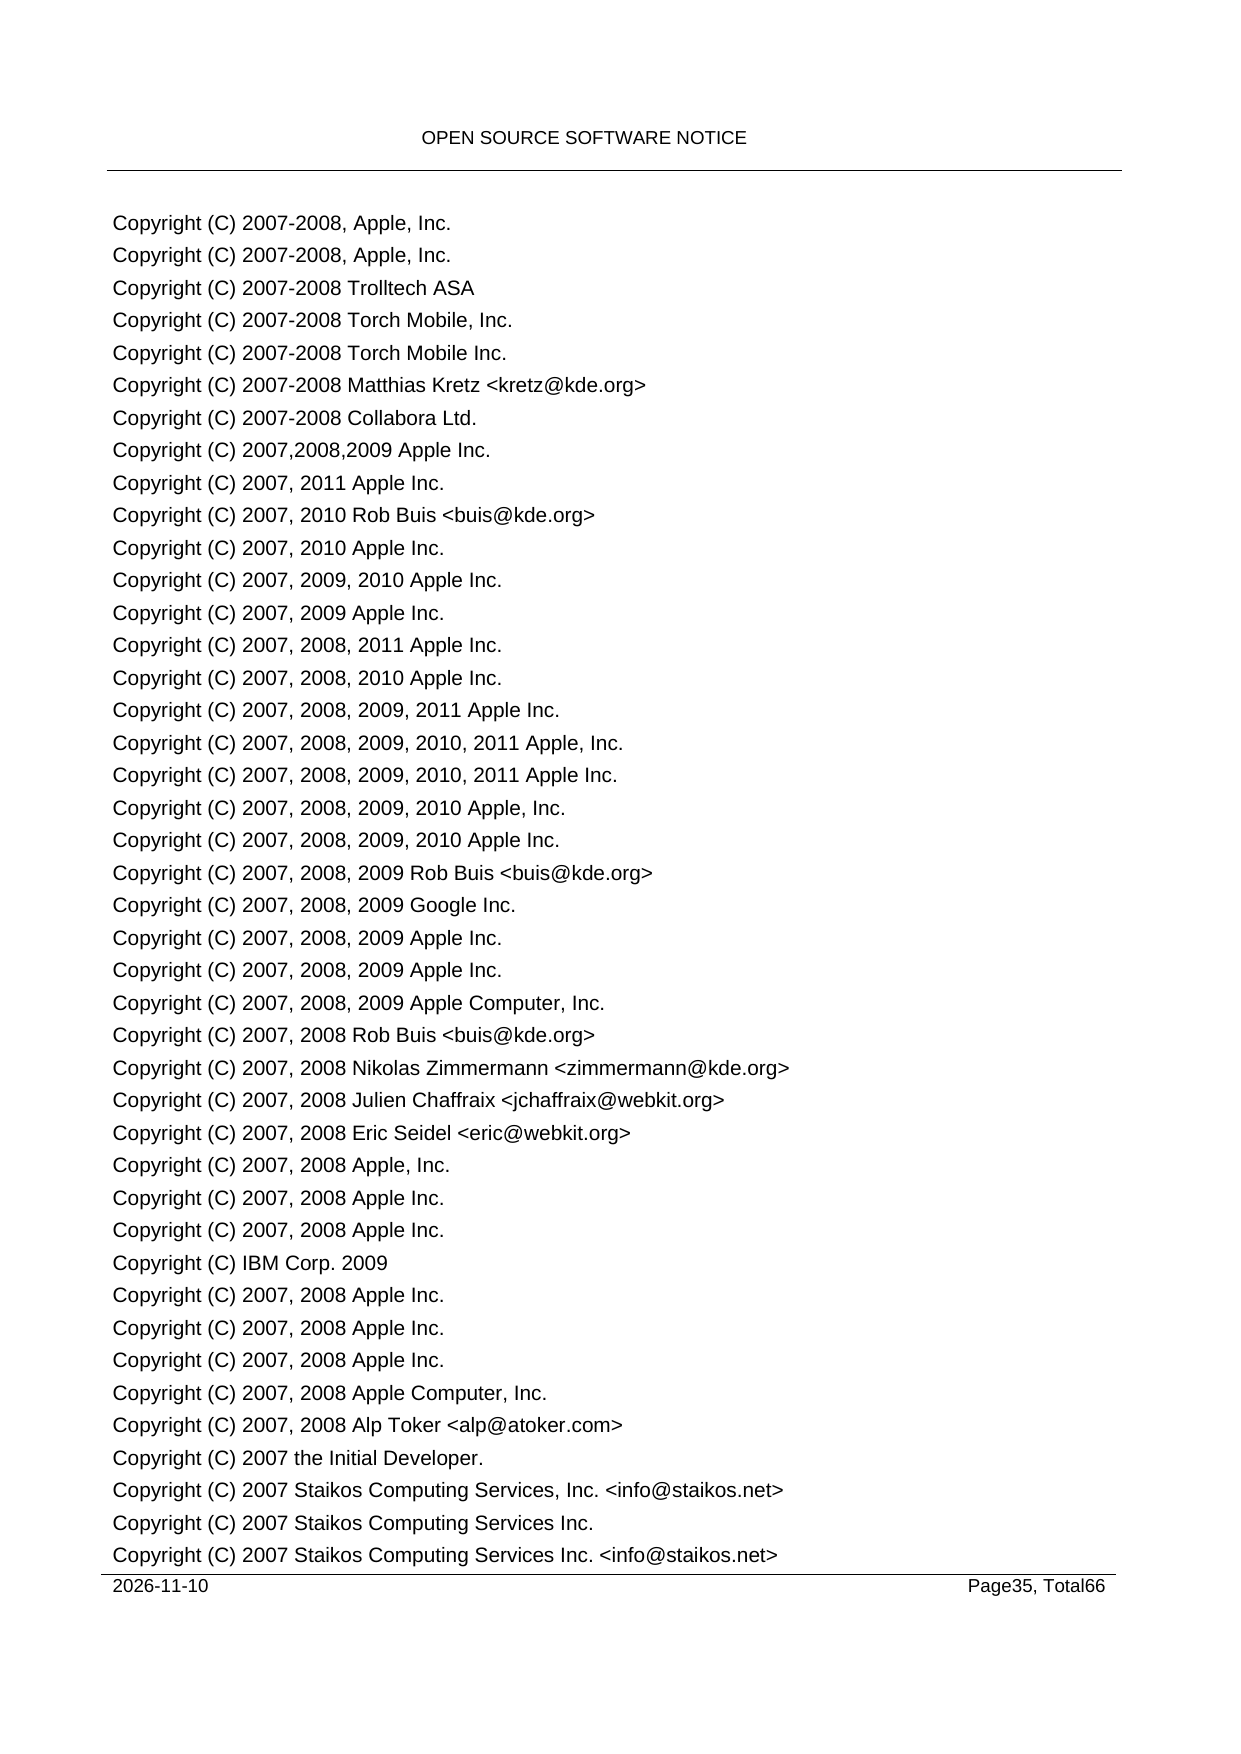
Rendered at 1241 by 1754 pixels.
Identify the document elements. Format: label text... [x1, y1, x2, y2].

text Copyright (C) 2007, 2008, 2009 Apple Inc. [112, 954, 1128, 986]
text Copyright (C) 2007, 2009, 2010 Apple Inc. [112, 564, 1128, 596]
text Copyright (C) 2007, 2010 Rob Buis <buis@kde.org> [112, 499, 1128, 531]
text Copyright (C) 2007, 2008 Apple Inc. [112, 1311, 1128, 1344]
text Copyright (C) 2007 Staikos Computing Services, Inc. <info@staikos.net> [112, 1474, 1128, 1506]
text Copyright (C) 2007, 2008, 2009 Google Inc. [112, 889, 1128, 921]
text Copyright (C) 2007, 2008 Julien Chaffraix <jchaffraix@webkit.org> [112, 1084, 1128, 1116]
text Copyright (C) 2007, 2009 Apple Inc. [112, 596, 1128, 629]
text Copyright (C) 2007-2008, Apple, Inc. [112, 206, 1128, 239]
text Copyright (C) 2007, 2008, 2009, 2010 Apple, Inc. [112, 791, 1128, 824]
text Copyright (C) 2007, 2008 Apple Inc. [112, 1214, 1128, 1246]
text Copyright (C) 2007-2008 Trolltech ASA [112, 271, 1128, 304]
text Copyright (C) 2007, 2008 Nikolas Zimmermann <zimmermann@kde.org> [112, 1051, 1128, 1084]
text Copyright (C) 2007-2008, Apple, Inc. [112, 239, 1128, 271]
text Copyright (C) 2007, 2008, 2010 Apple Inc. [112, 661, 1128, 694]
text Copyright (C) 2007, 2008 Eric Seidel <eric@webkit.org> [112, 1116, 1128, 1149]
text Copyright (C) 2007, 2008 Apple, Inc. [112, 1149, 1128, 1181]
text Copyright (C) 2007, 2008, 2009 Apple Inc. [112, 921, 1128, 954]
text Copyright (C) 2007, 2008, 2009 Apple Computer, Inc. [112, 986, 1128, 1019]
text Copyright (C) 2007, 2008, 2009, 2010 Apple Inc. [112, 824, 1128, 856]
text Copyright (C) 2007, 2010 Apple Inc. [112, 531, 1128, 564]
text Copyright (C) 2007, 2008, 2009 Rob Buis <buis@kde.org> [112, 856, 1128, 889]
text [112, 1539, 1128, 1571]
text Copyright (C) 2007, 2008 Apple Inc. [112, 1181, 1128, 1214]
text Copyright (C) 2007 the Initial Developer. [112, 1441, 1128, 1474]
text Copyright (C) 2007-2008 Collabora Ltd. [112, 401, 1128, 434]
text Copyright (C) 2007, 2008 Apple Computer, Inc. [112, 1376, 1128, 1409]
text Copyright (C) 2007, 2008, 2009, 2011 Apple Inc. [112, 694, 1128, 726]
text Copyright (C) 2007, 2008 Apple Inc. [112, 1344, 1128, 1376]
text Copyright (C) 2007-2008 Torch Mobile, Inc. [112, 304, 1128, 336]
text Copyright (C) 2007-2008 Torch Mobile Inc. [112, 336, 1128, 369]
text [112, 1506, 1128, 1539]
text Copyright (C) 2007, 2008 Alp Toker <alp@atoker.com> [112, 1409, 1128, 1441]
text Copyright (C) 2007, 2008, 2009, 2010, 2011 Apple, Inc. [112, 726, 1128, 759]
text Copyright (C) 2007,2008,2009 Apple Inc. [112, 434, 1128, 466]
text Copyright (C) 2007-2008 Matthias Kretz <kretz@kde.org> [112, 369, 1128, 401]
text Copyright (C) IBM Corp. 2009 [112, 1246, 1128, 1279]
text Copyright (C) 2007, 2008, 2009, 2010, 2011 Apple Inc. [112, 759, 1128, 791]
text Copyright (C) 2007, 2008, 2011 Apple Inc. [112, 629, 1128, 661]
text Copyright (C) 2007, 2008 Rob Buis <buis@kde.org> [112, 1019, 1128, 1051]
text Copyright (C) 2007, 2011 Apple Inc. [112, 466, 1128, 499]
text Copyright (C) 2007, 2008 Apple Inc. [112, 1279, 1128, 1311]
